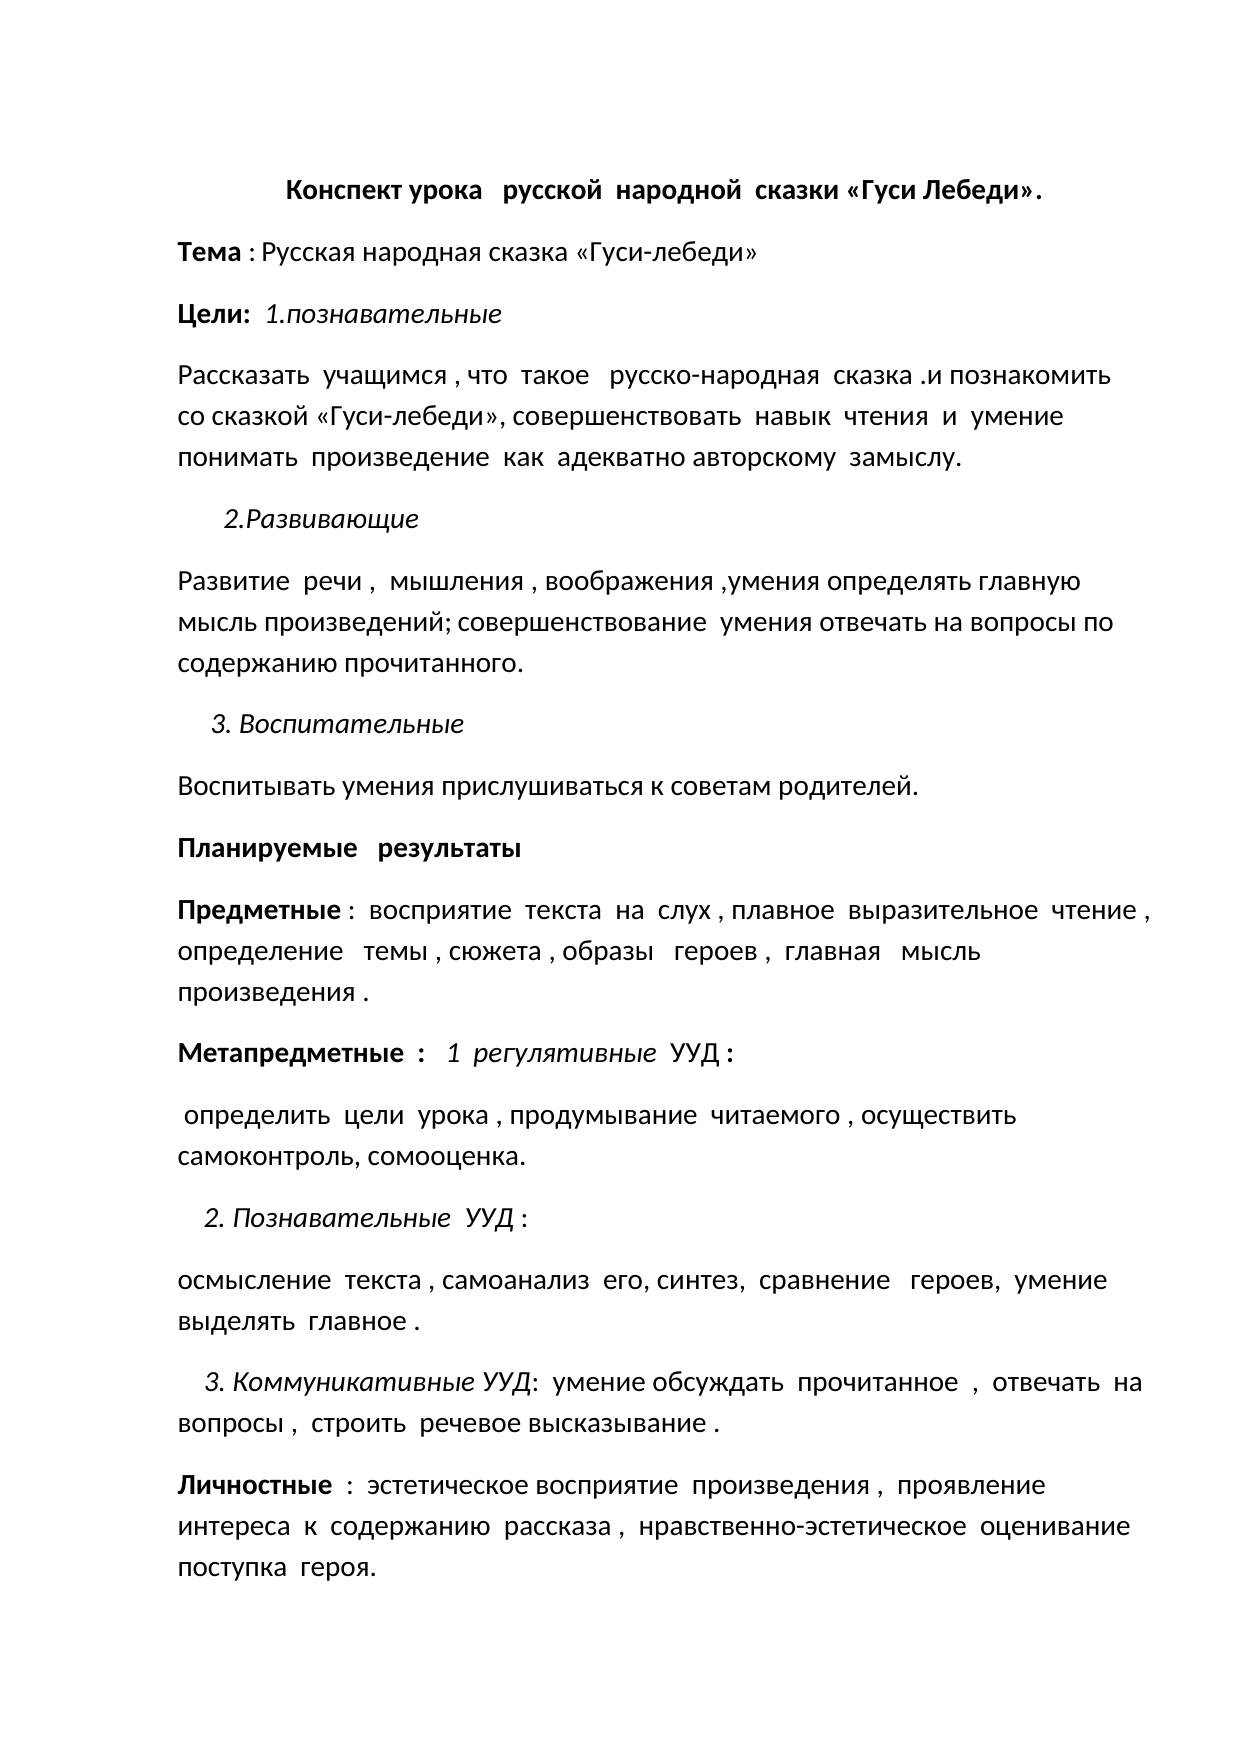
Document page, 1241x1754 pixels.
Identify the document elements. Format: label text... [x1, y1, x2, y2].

text Метапредметные : 1 регулятивные УУД : [177, 1034, 1152, 1070]
text 3. Воспитательные [177, 706, 1152, 741]
text Цели: 1.познавательные [177, 295, 1152, 330]
text определить цели урока , продумывание читаемого , осуществить самоконтроль, сомооценка. [177, 1096, 1152, 1173]
text Личностные : эстетическое восприятие произведения , проявление интереса к содержанию рассказа , нравственно-эстетическое оценивание поступка героя. [177, 1466, 1152, 1584]
text осмысление текста , самоанализ его, синтез, сравнение героев, умение выделять главное . [177, 1261, 1152, 1337]
text Рассказать учащимся , что такое русско-народная сказка .и познакомить со сказкой «Гуси-лебеди», совершенствовать навык чтения и умение понимать произведение как адекватно авторскому замыслу. [177, 356, 1152, 474]
text Тема : Русская народная сказка «Гуси-лебеди» [177, 233, 1152, 268]
text 2.Развивающие [177, 500, 1152, 536]
text 3. Коммуникативные УУД: умение обсуждать прочитанное , отвечать на вопросы , строить речевое высказывание . [177, 1363, 1152, 1440]
text Развитие речи , мышления , воображения ,умения определять главную мысль произведений; совершенствование умения отвечать на вопросы по содержанию прочитанного. [177, 562, 1152, 679]
text Предметные : восприятие текста на слух , плавное выразительное чтение , определение темы , сюжета , образы героев , главная мысль произведения . [177, 891, 1152, 1008]
text 2. Познавательные УУД : [177, 1199, 1152, 1234]
text Планируемые результаты [177, 829, 1152, 865]
text Конспект урока русской народной сказки «Гуси Лебеди». [177, 171, 1152, 207]
text Воспитывать умения прислушиваться к советам родителей. [177, 767, 1152, 803]
